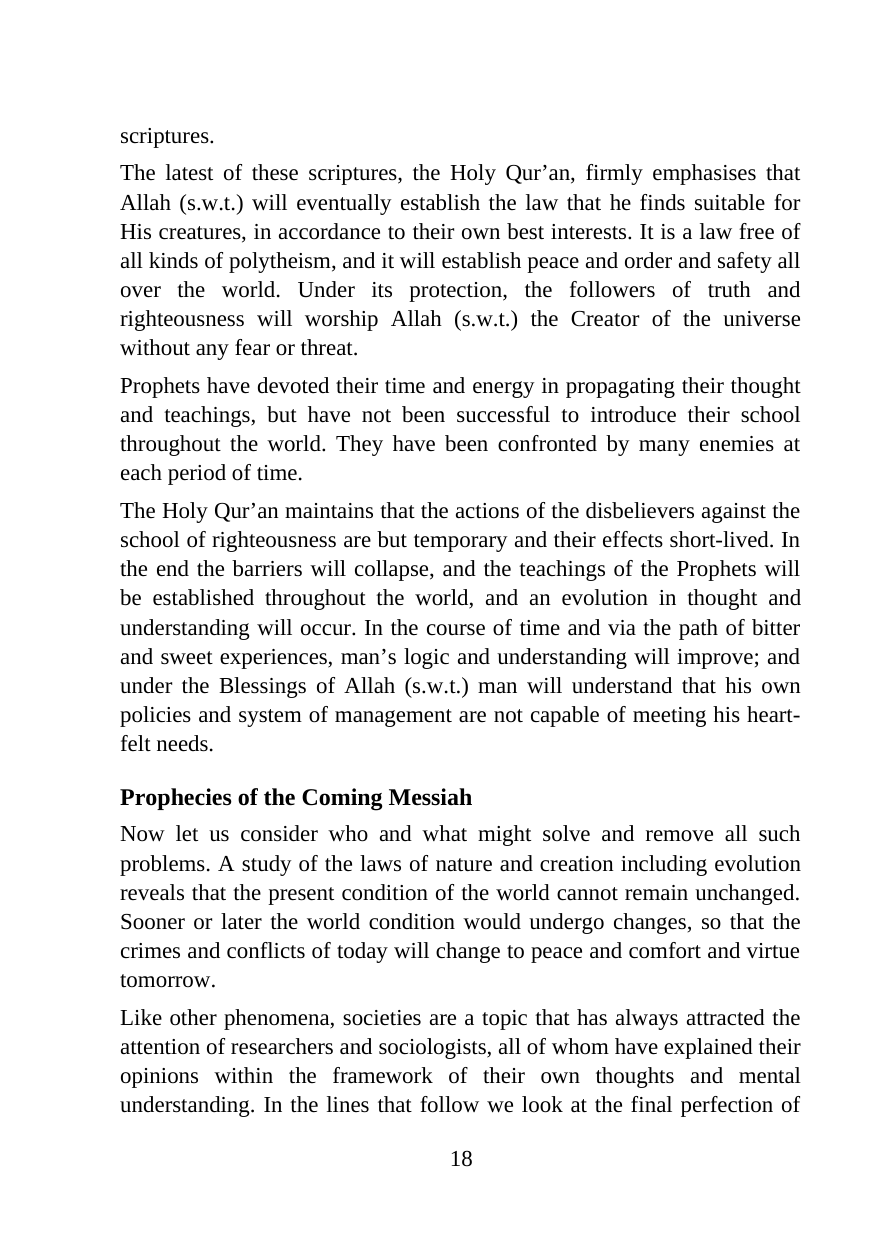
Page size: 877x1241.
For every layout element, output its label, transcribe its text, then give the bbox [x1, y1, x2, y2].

text Now let us consider who and what might solve and remove all such problems. A study of the laws of nature and creation including evolution reveals that the present condition of the world cannot remain unchanged. Sooner or later the world condition would undergo changes, so that the crimes and conflicts of today will change to peace and comfort and virtue tomorrow. [120, 818, 802, 993]
text The Holy Qur’an maintains that the actions of the disbelievers against the school of righteousness are but temporary and their effects short-lived. In the end the barriers will collapse, and the teachings of the Prophets will be established throughout the world, and an evolution in thought and understanding will occur. In the course of time and via the path of bitter and sweet experiences, man’s logic and understanding will improve; and under the Blessings of Allah (s.w.t.) man will understand that his own policies and system of management are not capable of meeting his heart-felt needs. [120, 495, 802, 757]
text The latest of these scriptures, the Holy Qur’an, firmly emphasises that Allah (s.w.t.) will eventually establish the law that he finds suitable for His creatures, in accordance to their own best interests. It is a law free of all kinds of polytheism, and it will establish peace and order and safety all over the world. Under its protection, the followers of truth and righteousness will worship Allah (s.w.t.) the Creator of the universe without any fear or threat. [120, 157, 802, 362]
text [120, 1002, 802, 1118]
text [120, 120, 802, 149]
text Prophets have devoted their time and energy in propagating their thought and teachings, but have not been successful to introduce their school throughout the world. They have been confronted by many enemies at each period of time. [120, 370, 802, 487]
subtitle Prophecies of the Coming Messiah [120, 782, 802, 810]
